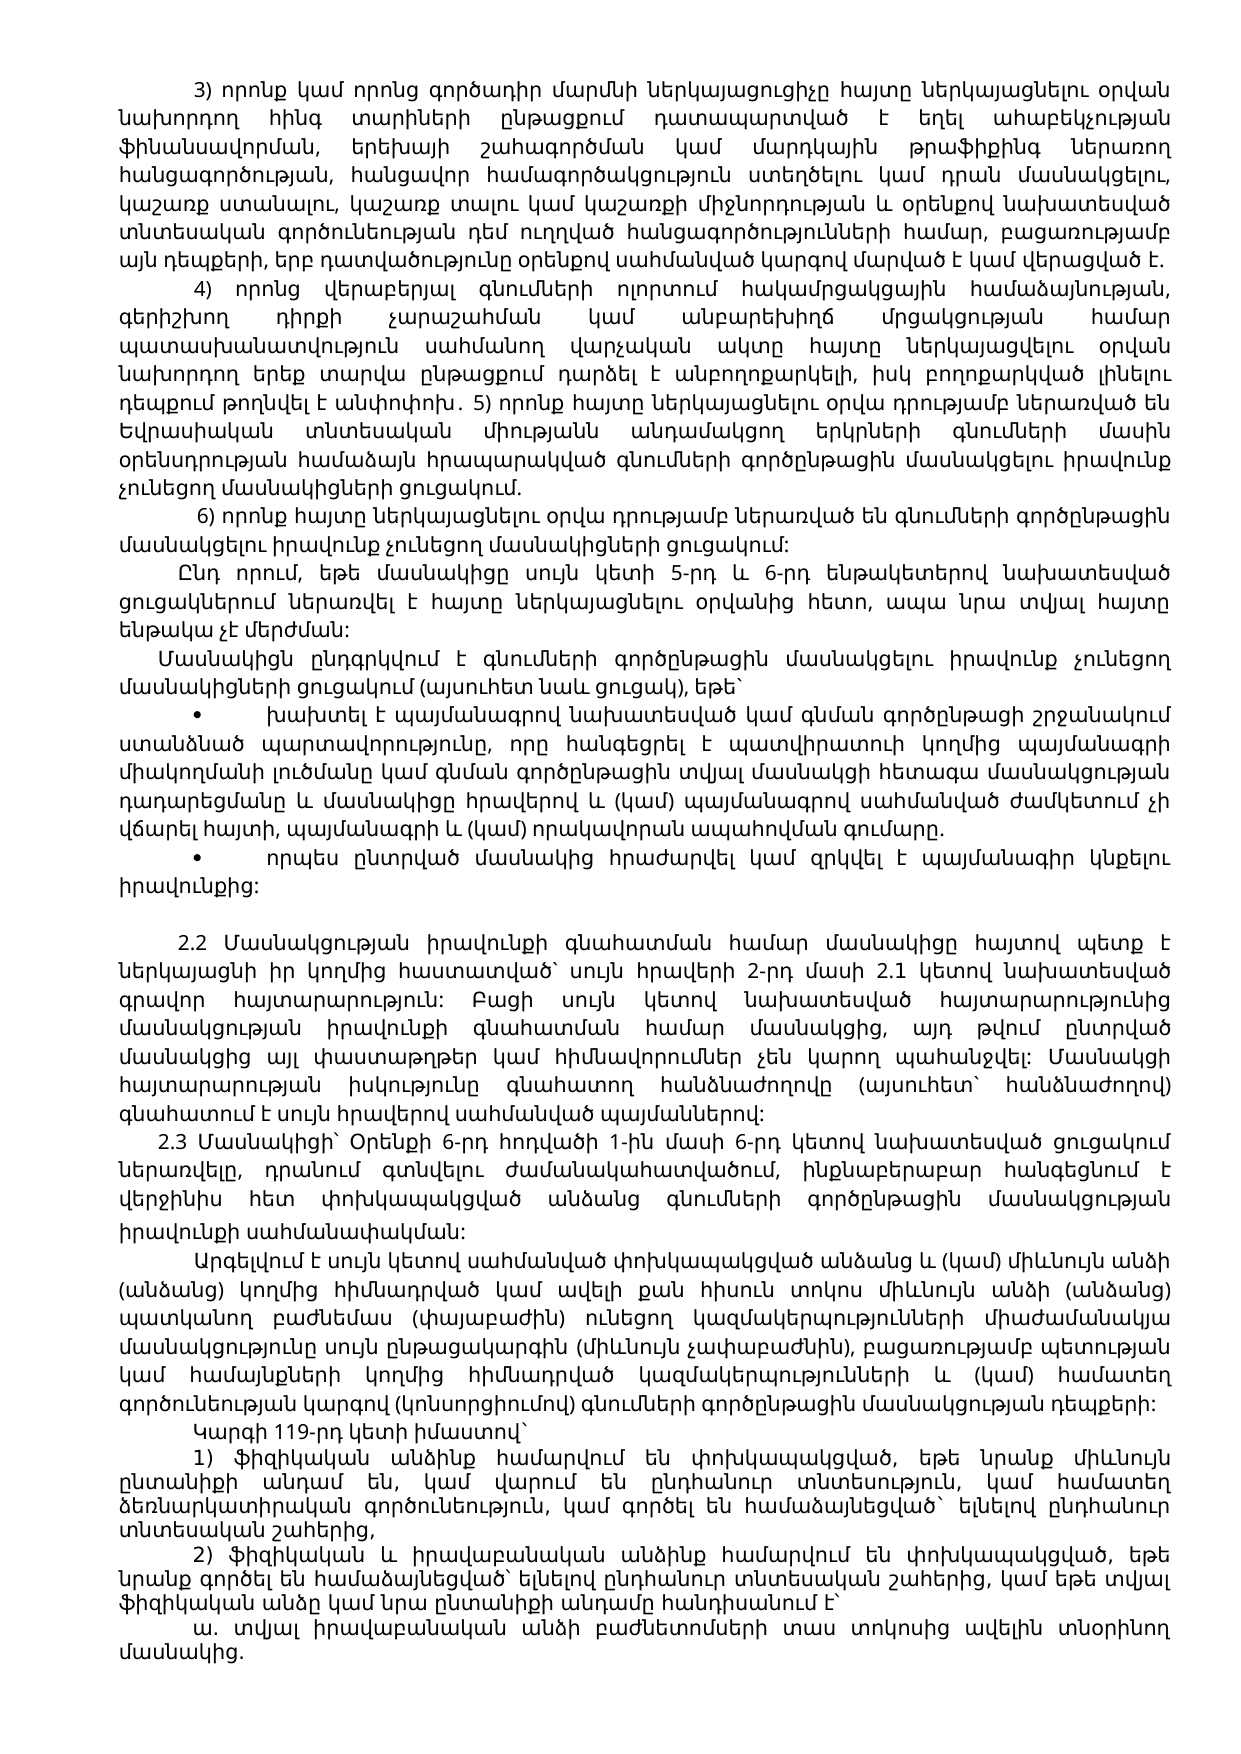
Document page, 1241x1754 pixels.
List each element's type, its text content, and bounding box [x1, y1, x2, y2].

text Արգելվում է սույն կետով սահմանված փոխկապակցված անձանց և (կամ) միևնույն անձի (անձանց) կողմից հիմնադրված կամ ավելի քան հիսուն տոկոս միևնույն անձի (անձանց) պատկանող բաժնեմաս (փայաբաժին) ունեցող կազմակերպությունների միաժամանակյա մասնակցությունը սույն ընթացակարգին (միևնույն չափաբաժնին), բացառությամբ պետության կամ համայնքների կողմից հիմնադրված կազմակերպությունների և (կամ) համատեղ գործունեության կարգով (կոնսորցիումով) գնումների գործընթացին մասնակցության դեպքերի: [118, 1247, 1171, 1417]
text ա. տվյալ իրավաբանական անձի բաժնետոմսերի տաս տոկոսից ավելին տնօրինող մասնակից. [118, 1616, 1171, 1664]
list որպես ընտրված մասնակից հրաժարվել կամ զրկվել է պայմանագիր կնքելու իրավունքից: [118, 843, 1171, 900]
text 4) որոնց վերաբերյալ գնումների ոլորտում հակամրցակցային համաձայնության, գերիշխող դիրքի չարաշահման կամ անբարեխիղճ մրցակցության համար պատասխանատվություն սահմանող վարչական ակտը հայտը ներկայացվելու օրվան նախորդող երեք տարվա ընթացքում դարձել է անբողոքարկելի, իսկ բողոքարկված լինելու դեպքում թողնվել է անփոփոխ․ 5) որոնք հայտը ներկայացնելու օրվա դրությամբ ներառված են Եվրասիական տնտեսական միությանն անդամակցող երկրների գնումների մասին օրենսդրության համաձայն հրապարակված գնումների գործընթացին մասնակցելու իրավունք չունեցող մասնակիցների ցուցակում. [118, 274, 1171, 502]
text 1) ֆիզիկական անձինք համարվում են փոխկապակցված, եթե նրանք միևնույն ընտանիքի անդամ են, կամ վարում են ընդհանուր տնտեսություն, կամ համատեղ ձեռնարկատիրական գործունեություն, կամ գործել են համաձայնեցված` ելնելով ընդհանուր տնտեսական շահերից, [118, 1446, 1171, 1543]
text 3) որոնք կամ որոնց գործադիր մարմնի ներկայացուցիչը հայտը ներկայացնելու օրվան նախորդող հինգ տարիների ընթացքում դատապարտված է եղել ահաբեկչության ֆինանսավորման, երեխայի շահագործման կամ մարդկային թրաֆիքինգ ներառող հանցագործության, հանցավոր համագործակցություն ստեղծելու կամ դրան մասնակցելու, կաշառք ստանալու, կաշառք տալու կամ կաշառքի միջնորդության և օրենքով նախատեսված տնտեսական գործունեության դեմ ուղղված հանցագործությունների համար, բացառությամբ այն դեպքերի, երբ դատվածությունը օրենքով սահմանված կարգով մարված է կամ վերացված է. [118, 75, 1171, 274]
text 2.3 Մասնակիցի՝ Օրենքի 6-րդ հոդվածի 1-ին մասի 6-րդ կետով նախատեսված ցուցակում ներառվելը, դրանում գտնվելու ժամանակահատվածում, ինքնաբերաբար հանգեցնում է վերջինիս հետ փոխկապակցված անձանց գնումների գործընթացին մասնակցության իրավունքի սահմանափակման: [118, 1127, 1171, 1247]
text 2.2 Մասնակցության իրավունքի գնահատման համար մասնակիցը հայտով պետք է ներկայացնի իր կողմից հաստատված` սույն հրավերի 2-րդ մասի 2.1 կետով նախատեսված գրավոր հայտարարություն: Բացի սույն կետով նախատեսված հայտարարությունից մասնակցության իրավունքի գնահատման համար մասնակցից, այդ թվում ընտրված մասնակցից այլ փաստաթղթեր կամ հիմնավորումներ չեն կարող պահանջվել: Մասնակցի հայտարարության իսկությունը գնահատող հանձնաժողովը (այսուհետ` հանձնաժողով) գնահատում է սույն հրավերով սահմանված պայմաններով: [118, 928, 1171, 1127]
text Մասնակիցն ընդգրկվում է գնումների գործընթացին մասնակցելու իրավունք չունեցող մասնակիցների ցուցակում (այսուհետ նաև ցուցակ), եթե` [118, 644, 1171, 701]
text Ընդ որում, եթե մասնակիցը սույն կետի 5-րդ և 6-րդ ենթակետերով նախատեսված ցուցակներում ներառվել է հայտը ներկայացնելու օրվանից հետո, ապա նրա տվյալ հայտը ենթակա չէ մերժման: [118, 558, 1171, 644]
text 6) որոնք հայտը ներկայացնելու օրվա դրությամբ ներառված են գնումների գործընթացին մասնակցելու իրավունք չունեցող մասնակիցների ցուցակում: [118, 502, 1171, 558]
text 2) ֆիզիկական և իրավաբանական անձինք համարվում են փոխկապակցված, եթե նրանք գործել են համաձայնեցված՝ ելնելով ընդհանուր տնտեսական շահերից, կամ եթե տվյալ ֆիզիկական անձը կամ նրա ընտանիքի անդամը հանդիսանում է՝ [118, 1543, 1171, 1616]
text Կարգի 119-րդ կետի իմաստով` [118, 1417, 1171, 1446]
list խախտել է պայմանագրով նախատեսված կամ գնման գործընթացի շրջանակում ստանձնած պարտավորությունը, որը հանգեցրել է պատվիրատուի կողմից պայմանագրի միակողմանի լուծմանը կամ գնման գործընթացին տվյալ մասնակցի հետագա մասնակցության դադարեցմանը և մասնակիցը հրավերով և (կամ) պայմանագրով սահմանված ժամկետում չի վճարել հայտի, պայմանագրի և (կամ) որակավորան ապահովման գումարը. [118, 701, 1171, 843]
